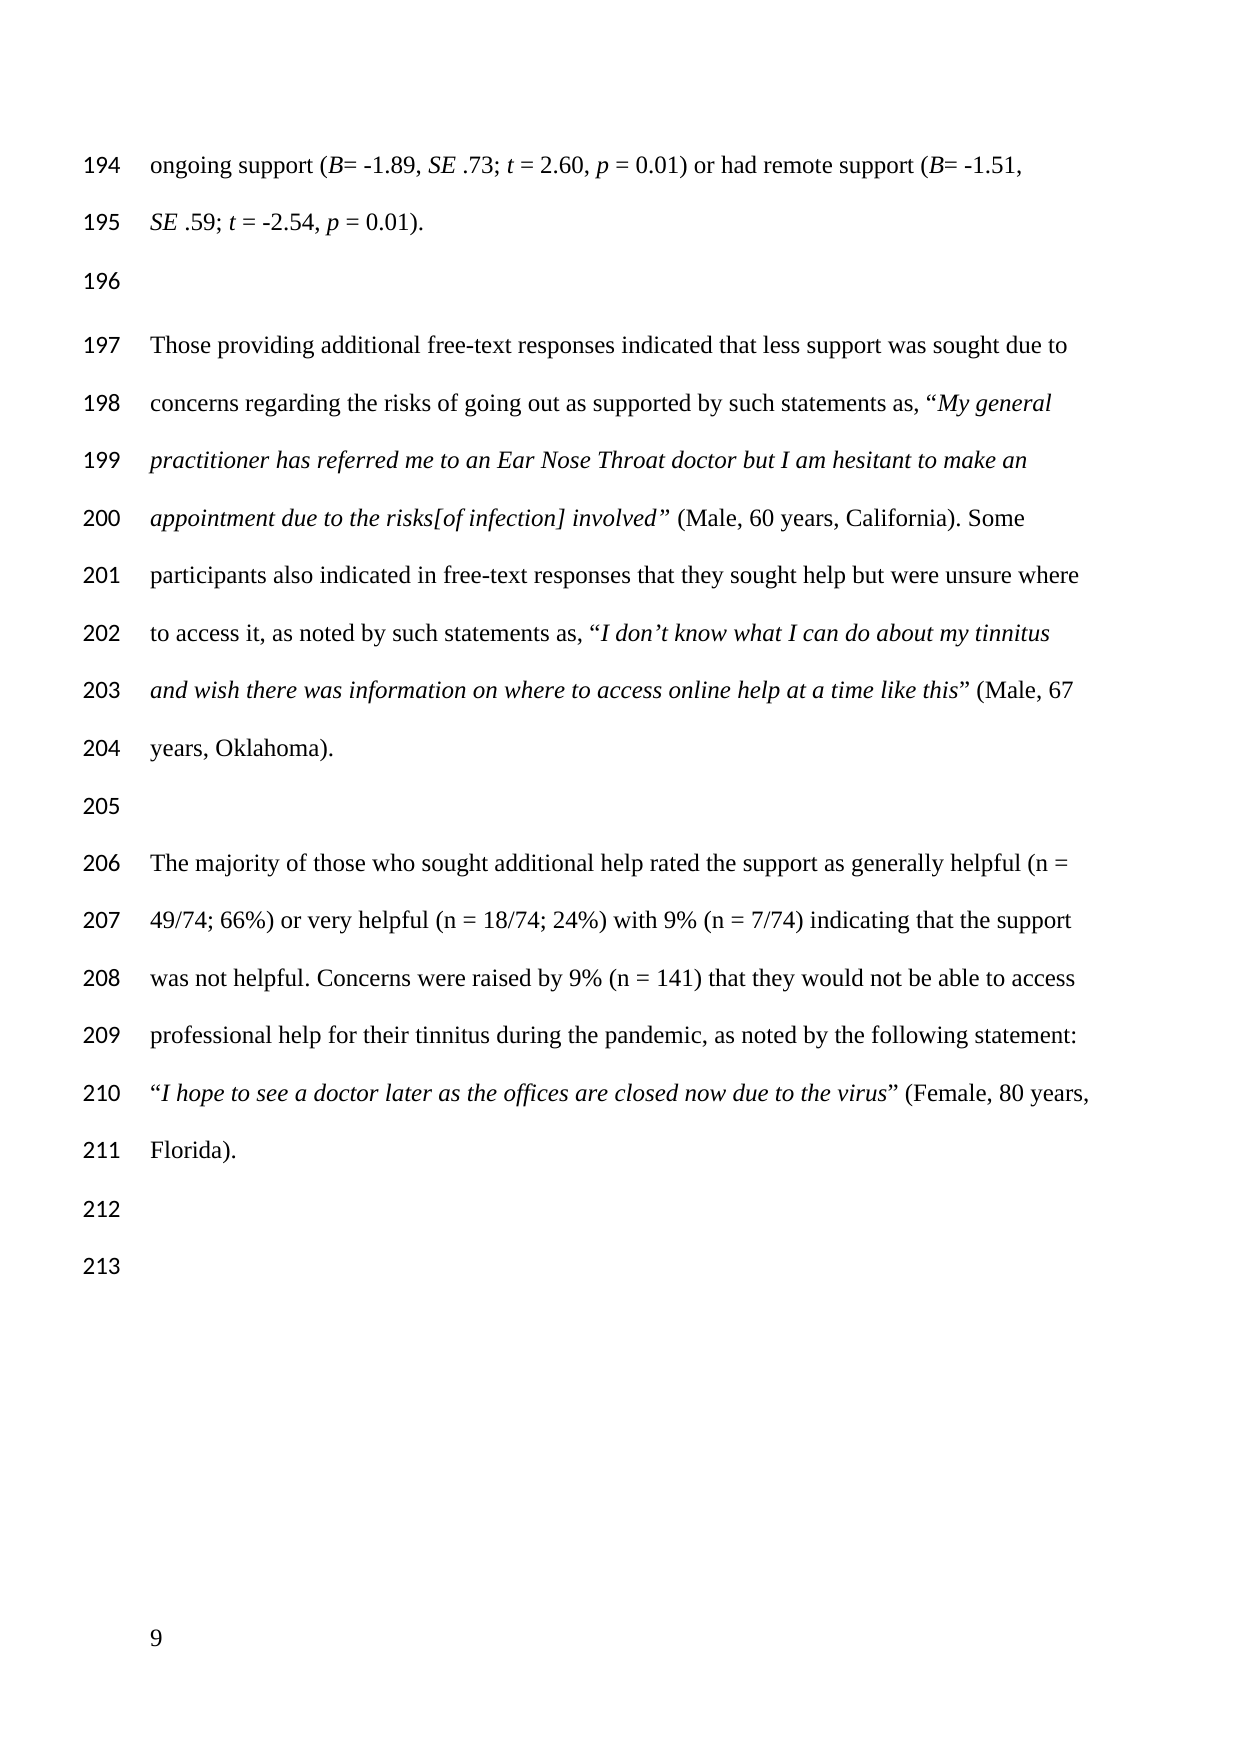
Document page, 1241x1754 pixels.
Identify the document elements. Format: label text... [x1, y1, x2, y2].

text The majority of those who sought additional help rated the support as generally helpful (n = 49/74; 66%) or very helpful (n = 18/74; 24%) with 9% (n = 7/74) indicating that the support was not helpful. Concerns were raised by 9% (n = 141) that they would not be able to access professional help for their tinnitus during the pandemic, as noted by the following statement: “I hope to see a doctor later as the offices are closed now due to the virus” (Female, 80 years, Florida). [150, 848, 1090, 1164]
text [150, 150, 1090, 236]
text Those providing additional free-text responses indicated that less support was sought due to concerns regarding the risks of going out as supported by such statements as, “My general practitioner has referred me to an Ear Nose Throat doctor but I am hesitant to make an appointment due to the risks[of infection] involved” (Male, 60 years, California). Some participants also indicated in free-text responses that they sought help but were unsure where to access it, as noted by such statements as, “I don’t know what I can do about my tinnitus and wish there was information on where to access online help at a time like this” (Male, 67 years, Oklahoma). [150, 330, 1090, 761]
